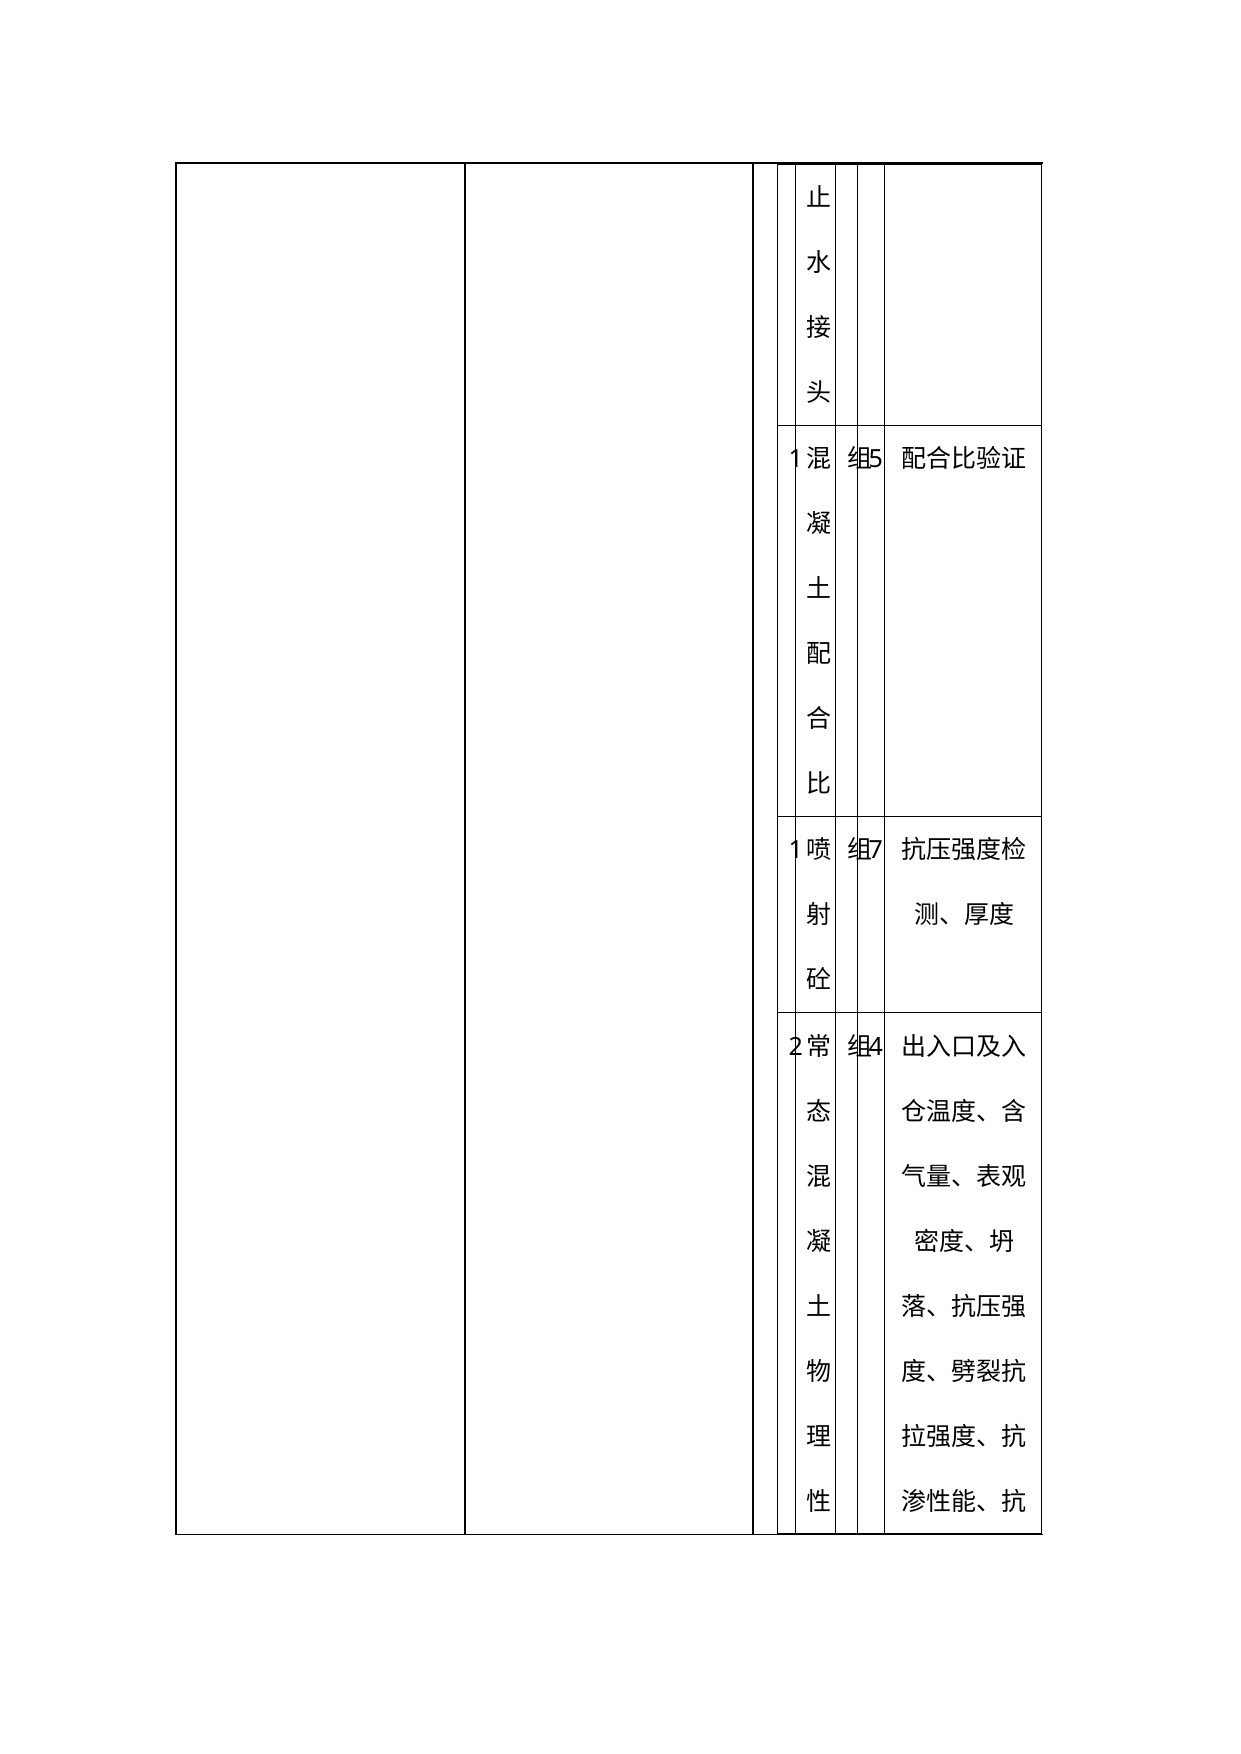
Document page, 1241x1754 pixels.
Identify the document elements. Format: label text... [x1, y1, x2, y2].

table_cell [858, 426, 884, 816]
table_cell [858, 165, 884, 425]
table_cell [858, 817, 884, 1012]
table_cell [885, 1013, 1041, 1533]
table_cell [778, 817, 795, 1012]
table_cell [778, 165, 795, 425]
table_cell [885, 165, 1041, 425]
table_cell [466, 164, 752, 1534]
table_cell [754, 164, 777, 1534]
table_cell 1 [177, 164, 464, 1534]
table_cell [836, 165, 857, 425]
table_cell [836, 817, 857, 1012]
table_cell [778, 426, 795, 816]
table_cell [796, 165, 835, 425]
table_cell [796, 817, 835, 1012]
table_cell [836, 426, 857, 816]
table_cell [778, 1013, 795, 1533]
